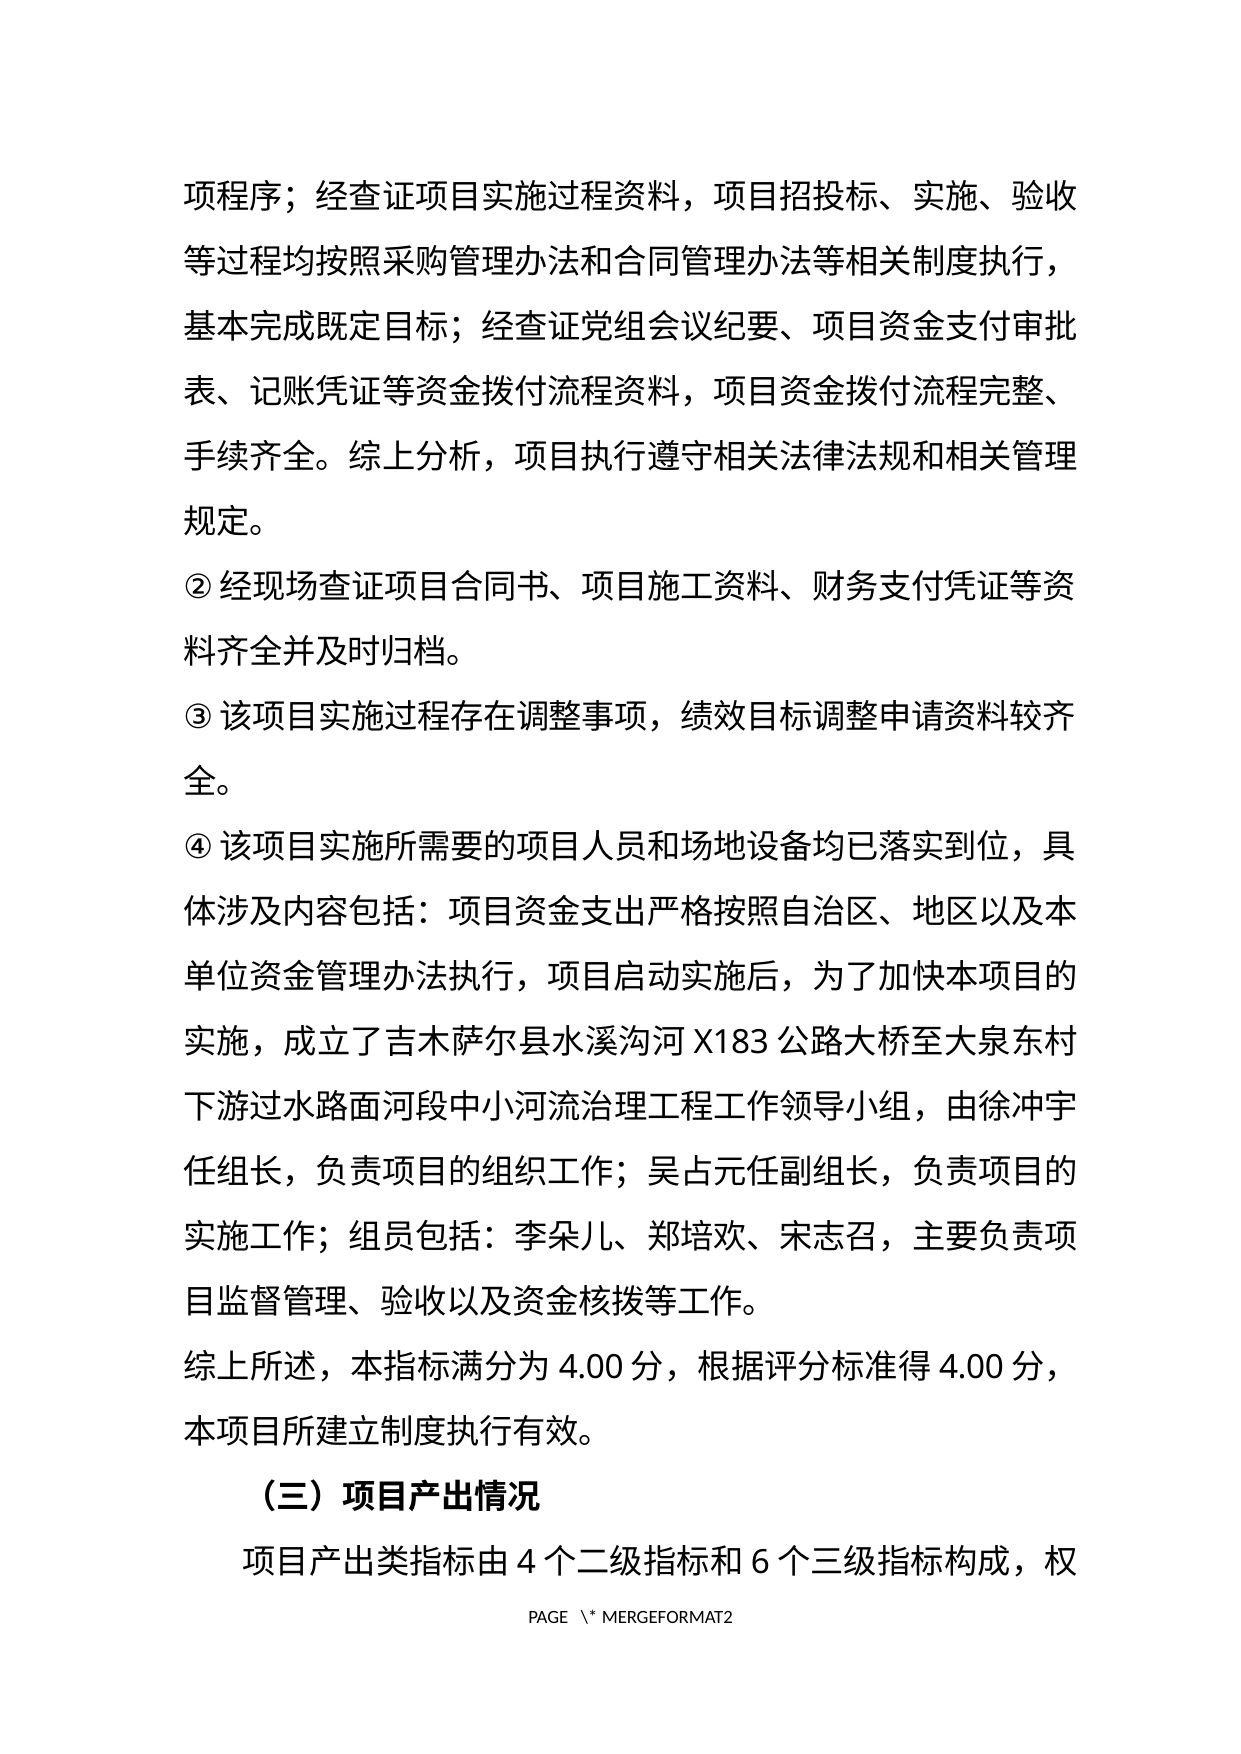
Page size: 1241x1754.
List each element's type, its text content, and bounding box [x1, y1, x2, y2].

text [183, 1527, 1078, 1592]
text （三）项目产出情况 [183, 1462, 1078, 1527]
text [183, 162, 1078, 1462]
